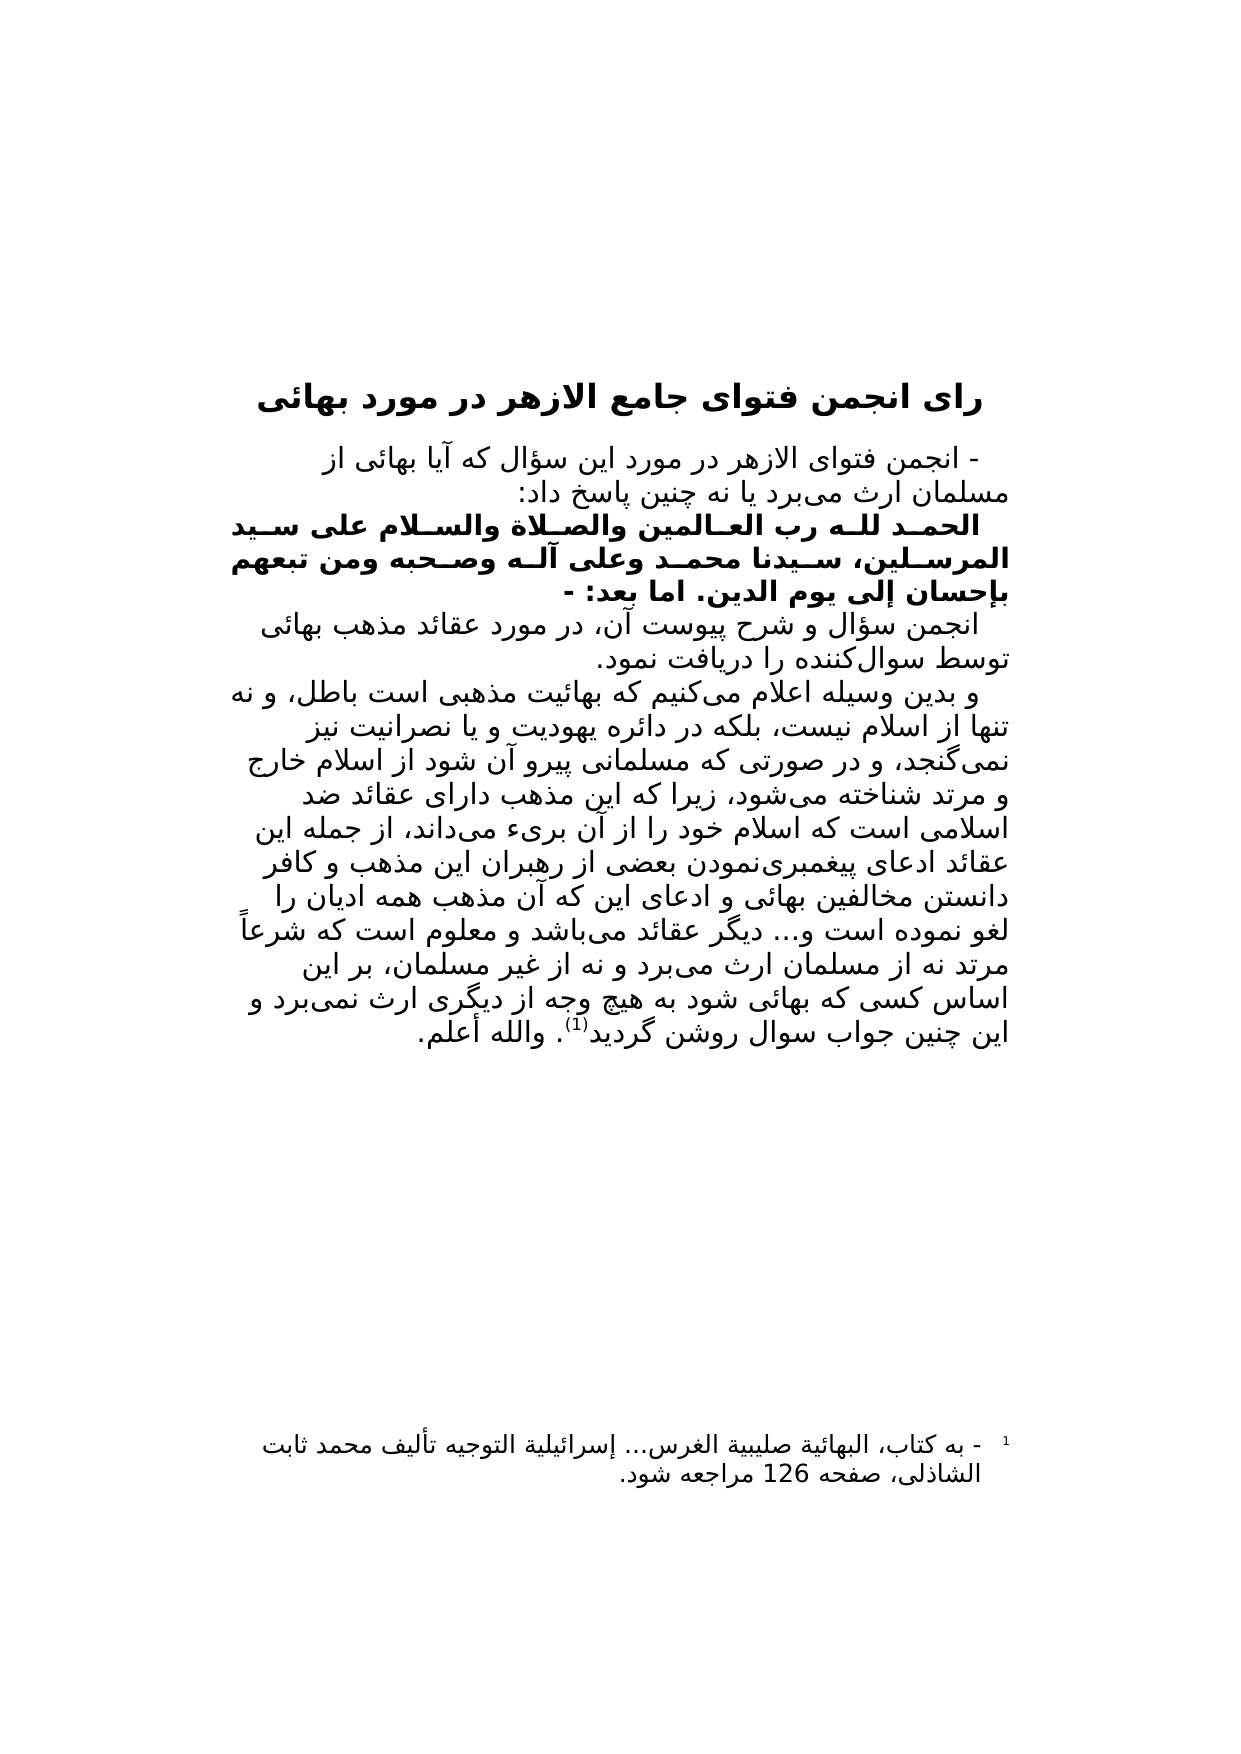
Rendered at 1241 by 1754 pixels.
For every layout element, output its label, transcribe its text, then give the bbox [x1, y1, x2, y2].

text الحمد لله رب العالمين والصلاة والسلام على سيد المرسلين، سيدنا محمد وعلى آله وصحبه ومن تبعهم بإحسان إلى يوم الدين. اما بعد: - [230, 509, 1010, 608]
text رای انجمن فتوای جامع الازهر در مورد بهائی [230, 378, 1010, 417]
text و بدین وسیله اعلام می‌کنیم که بهائیت مذهبی است باطل، و نه تنها از اسلام نیست، بلکه در دائره یهودیت و یا نصرانیت نیز نمی‌گنجد، و در صورتی که مسلمانی پیرو آن شود از اسلام خارج و مرتد شناخته می‌شود، زیرا که این مذهب دارای عقائد ضد اسلامی است که اسلام خود را از آن بریء می‌داند، از جمله این عقائد ادعای پیغمبری‌نمودن بعضی از رهبران این مذهب و کافر دانستن مخالفین بهائی و ادعای این که آن مذهب همه ادیان را لغو نموده است و... دیگر عقائد می‌باشد و معلوم است که شرعاً مرتد نه از مسلمان ارث می‌برد و نه از غیر مسلمان، بر این اساس کسی که بهائی شود به هیچ وجه از دیگری ارث نمی‌برد و این چنین جواب سوال روشن گردید(). والله أعلم. [230, 676, 1010, 1049]
text انجمن سؤال و شرح پیوست آن، در مورد عقائد مذهب بهائی توسط سوال‌کننده را دریافت نمود. [230, 608, 1010, 676]
text - انجمن فتوای الازهر در مورد این سؤال که آیا بهائی از مسلمان ارث می‌برد یا نه چنین پاسخ داد: [230, 442, 1010, 509]
